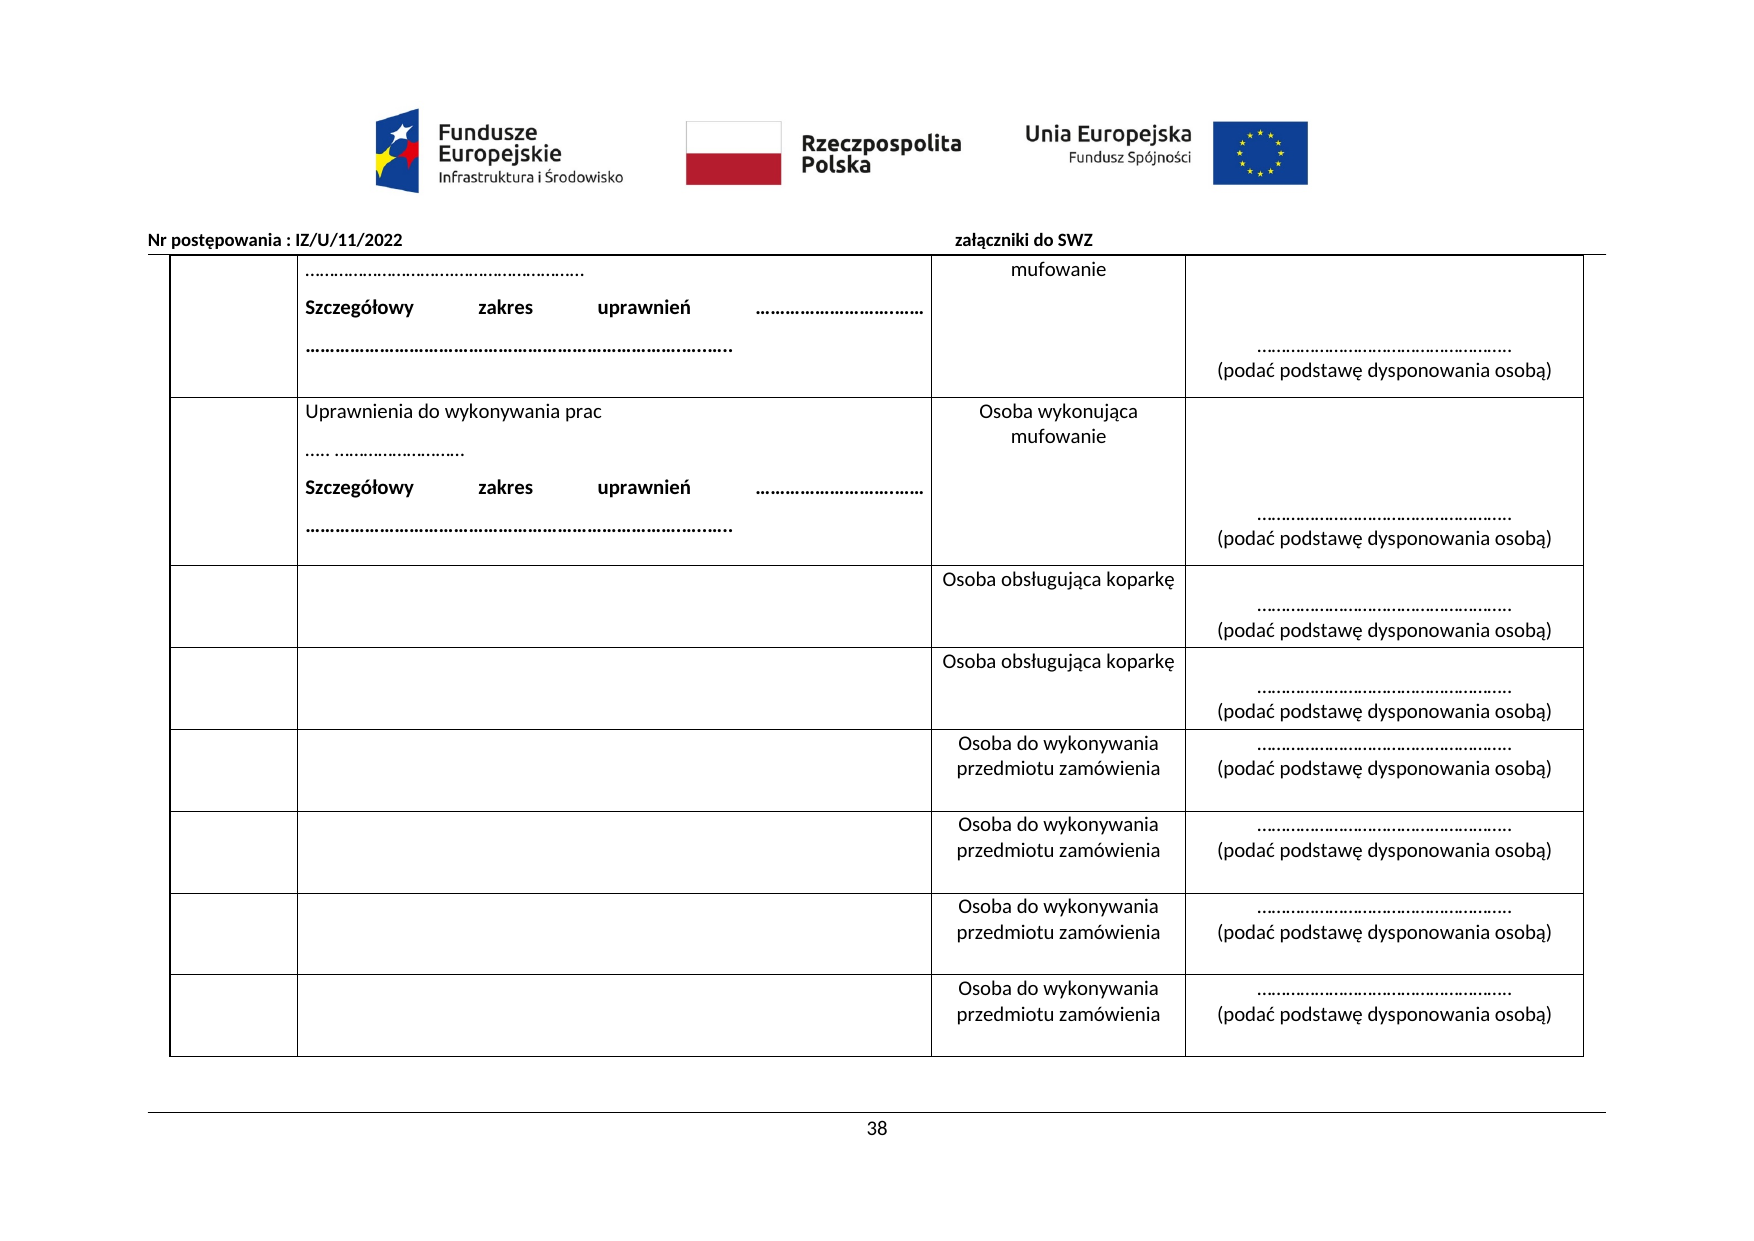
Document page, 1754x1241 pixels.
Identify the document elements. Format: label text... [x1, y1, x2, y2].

table_cell Osoba do wykonywania przedmiotu zamówienia [932, 812, 1185, 892]
table_cell Osoba obsługująca koparkę [932, 566, 1185, 647]
table_cell [171, 730, 297, 811]
table_cell Osoba obsługująca koparkę [932, 648, 1185, 729]
table_cell Osoba wykonująca mufowanie [932, 256, 1185, 397]
table_cell …………………………………………….. (podać podstawę dysponowania osobą) [1186, 398, 1583, 565]
table_cell [171, 566, 297, 647]
table_cell [171, 648, 297, 729]
table_cell [298, 730, 931, 811]
table_cell Osoba do wykonywania przedmiotu zamówienia [932, 975, 1185, 1056]
table_cell [298, 648, 931, 729]
table_cell [171, 975, 297, 1056]
table_cell …………………………………………….. (podać podstawę dysponowania osobą) [1186, 648, 1583, 729]
table_cell [171, 894, 297, 974]
table_cell [298, 566, 931, 647]
table_cell Uprawnienia do wykonywania prac ….. ……………………… Szczegółowy zakres uprawnień ……………………….…… ………………………………………………………………….…..….. [298, 398, 931, 565]
table_cell …………………………………………….. (podać podstawę dysponowania osobą) [1186, 730, 1583, 811]
table_cell Osoba wykonująca mufowanie [932, 398, 1185, 565]
table_cell [298, 894, 931, 974]
table_cell …………………………………………….. (podać podstawę dysponowania osobą) [1186, 256, 1583, 397]
table_cell Uprawnienia do wykonywania prac ………………………….……………………… Szczegółowy zakres uprawnień ……………………….…… ………………………………………………………………….…..….. [298, 256, 931, 397]
table_cell …………………………………………….. (podać podstawę dysponowania osobą) [1186, 566, 1583, 647]
table_cell Osoba do wykonywania przedmiotu zamówienia [932, 894, 1185, 974]
table_cell [171, 812, 297, 892]
table_cell [171, 398, 297, 565]
table_cell …………………………………………….. (podać podstawę dysponowania osobą) [1186, 894, 1583, 974]
table_cell …………………………………………….. (podać podstawę dysponowania osobą) [1186, 812, 1583, 892]
table_cell [298, 975, 931, 1056]
table_cell …………………………………………….. (podać podstawę dysponowania osobą) [1186, 975, 1583, 1056]
picture [369, 73, 1315, 206]
table_cell [171, 256, 297, 397]
table_cell Osoba do wykonywania przedmiotu zamówienia [932, 730, 1185, 811]
table_cell [298, 812, 931, 892]
